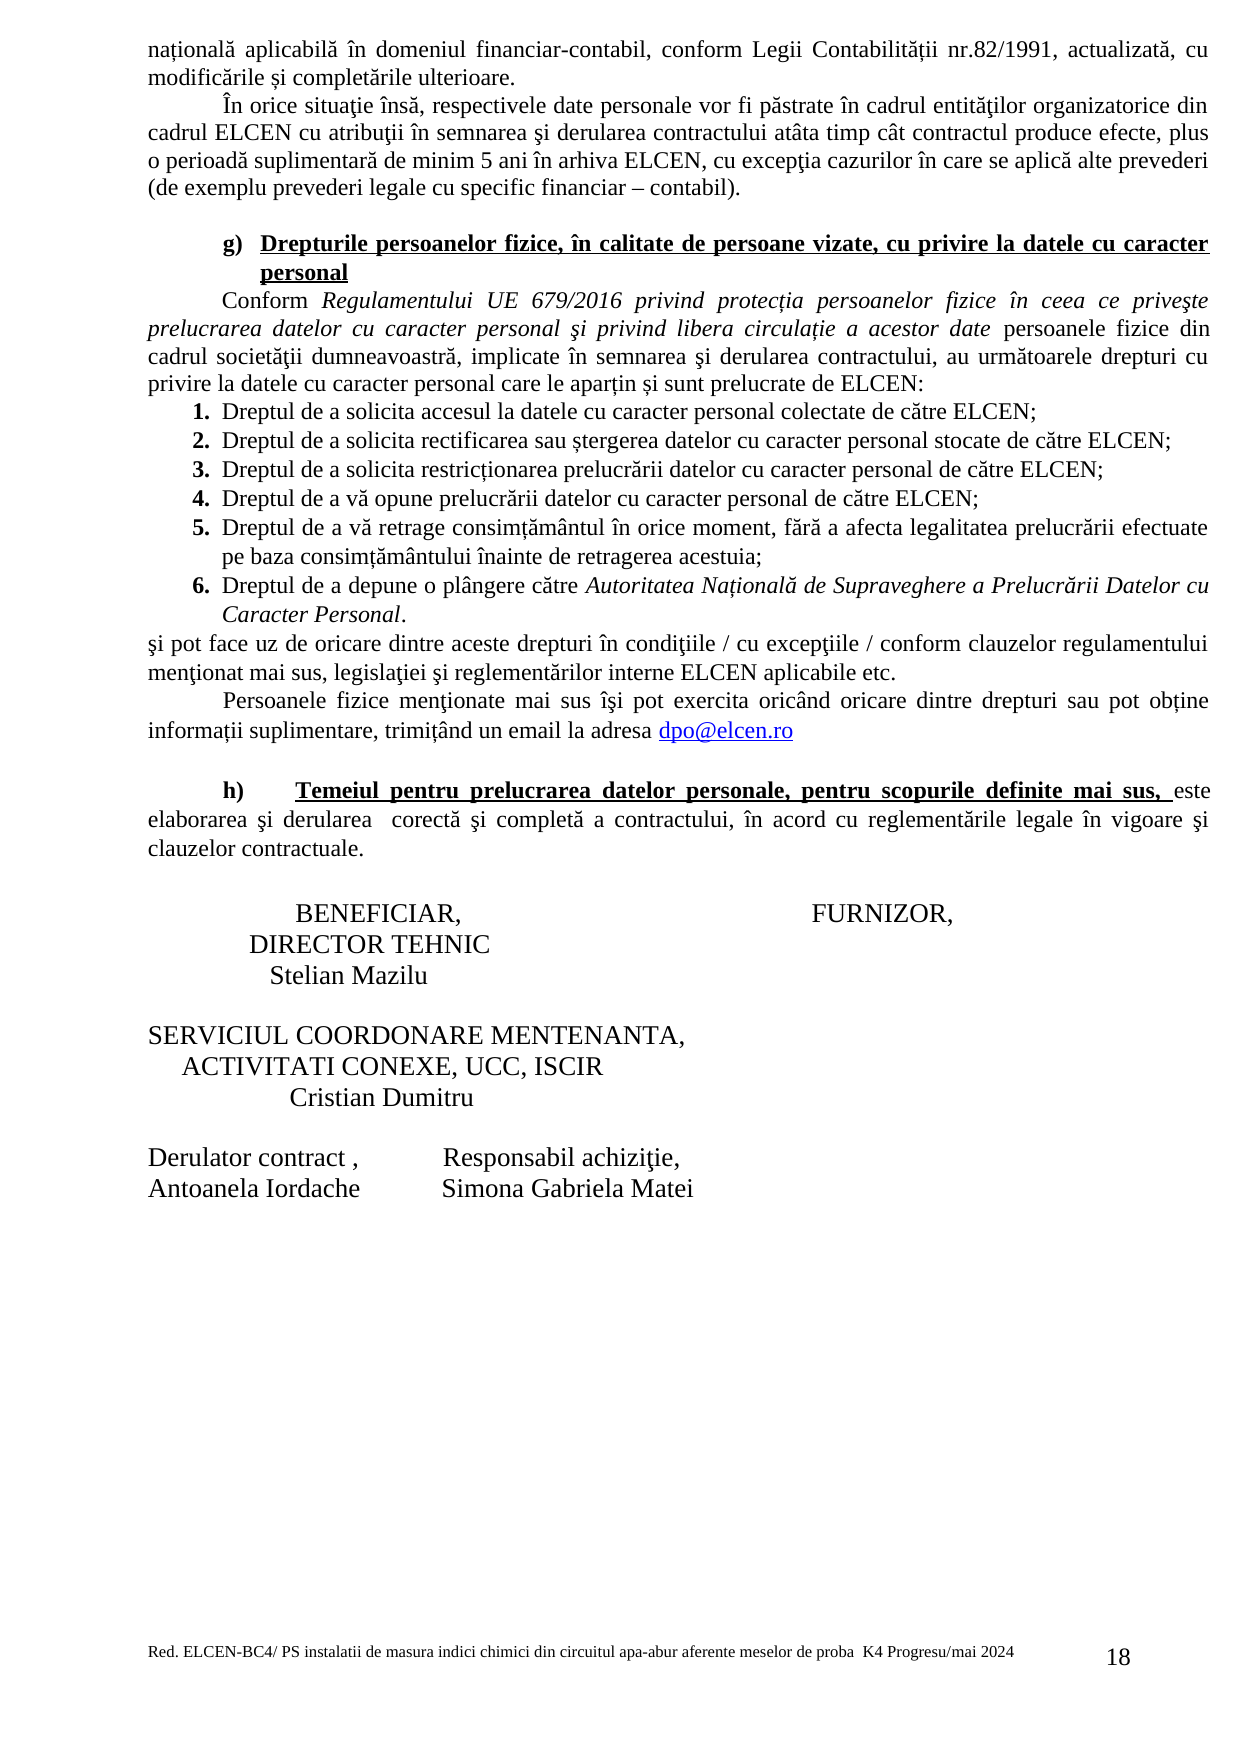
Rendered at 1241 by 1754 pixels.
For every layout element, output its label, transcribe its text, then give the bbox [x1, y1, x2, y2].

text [148, 35, 1211, 91]
list Dreptul de a solicita restricționarea prelucrării datelor cu caracter personal de către ELCEN; [192, 455, 1211, 482]
list şi pot face uz de oricare dintre aceste drepturi în condiţiile / cu excepţiile / conform clauzelor regulamentului menţionat mai sus, legislaţiei şi reglementărilor interne ELCEN aplicabile etc. [148, 629, 1211, 685]
text BENEFICIAR, FURNIZOR, [221, 897, 1211, 928]
text DIRECTOR TEHNIC [148, 928, 1211, 959]
text Derulator contract , Responsabil achiziţie, [148, 1141, 1211, 1172]
text Antoanela Iordache Simona Gabriela Matei [148, 1172, 1211, 1204]
list Dreptul de a solicita accesul la datele cu caracter personal colectate de către ELCEN; [192, 397, 1211, 424]
text Cristian Dumitru [148, 1081, 1211, 1113]
text Stelian Mazilu [148, 959, 1211, 990]
text În orice situaţie însă, respectivele date personale vor fi păstrate în cadrul entităţilor organizatorice din cadrul ELCEN cu atribuţii în semnarea şi derularea contractului atâta timp cât contractul produce efecte, plus o perioadă suplimentară de minim 5 ani în arhiva ELCEN, cu excepţia cazurilor în care se aplică alte prevederi (de exemplu prevederi legale cu specific financiar – contabil). [148, 91, 1211, 201]
list Dreptul de a vă opune prelucrării datelor cu caracter personal de către ELCEN; [192, 484, 1211, 511]
text SERVICIUL COORDONARE MENTENANTA, [148, 1019, 1211, 1050]
text Conform Regulamentului UE 679/2016 privind protecția persoanelor fizice în ceea ce priveşte prelucrarea datelor cu caracter personal şi privind libera circulație a acestor date persoanele fizice din cadrul societăţii dumneavoastră, implicate în semnarea şi derularea contractului, au următoarele drepturi cu privire la datele cu caracter personal care le aparțin și sunt prelucrate de ELCEN: [148, 287, 1211, 397]
list Dreptul de a depune o plângere către Autoritatea Națională de Supraveghere a Prelucrării Datelor cu Caracter Personal. [192, 571, 1211, 627]
text Persoanele fizice menţionate mai sus îşi pot exercita oricând oricare dintre drepturi sau pot obține informații suplimentare, trimițând un email la adresa dpo@elcen.ro [148, 687, 1211, 743]
list Dreptul de a vă retrage consimțământul în orice moment, fără a afecta legalitatea prelucrării efectuate pe baza consimțământului înainte de retragerea acestuia; [192, 513, 1211, 569]
list Dreptul de a solicita rectificarea sau ștergerea datelor cu caracter personal stocate de către ELCEN; [192, 426, 1211, 453]
list Drepturile persoanelor fizice, în calitate de persoane vizate, cu privire la datele cu caracter personal [223, 229, 1211, 285]
list Temeiul pentru prelucrarea datelor personale, pentru scopurile definite mai sus, este elaborarea şi derularea corectă şi completă a contractului, în acord cu reglementările legale în vigoare şi clauzelor contractuale. [148, 777, 1211, 862]
text ACTIVITATI CONEXE, UCC, ISCIR [148, 1050, 1211, 1081]
